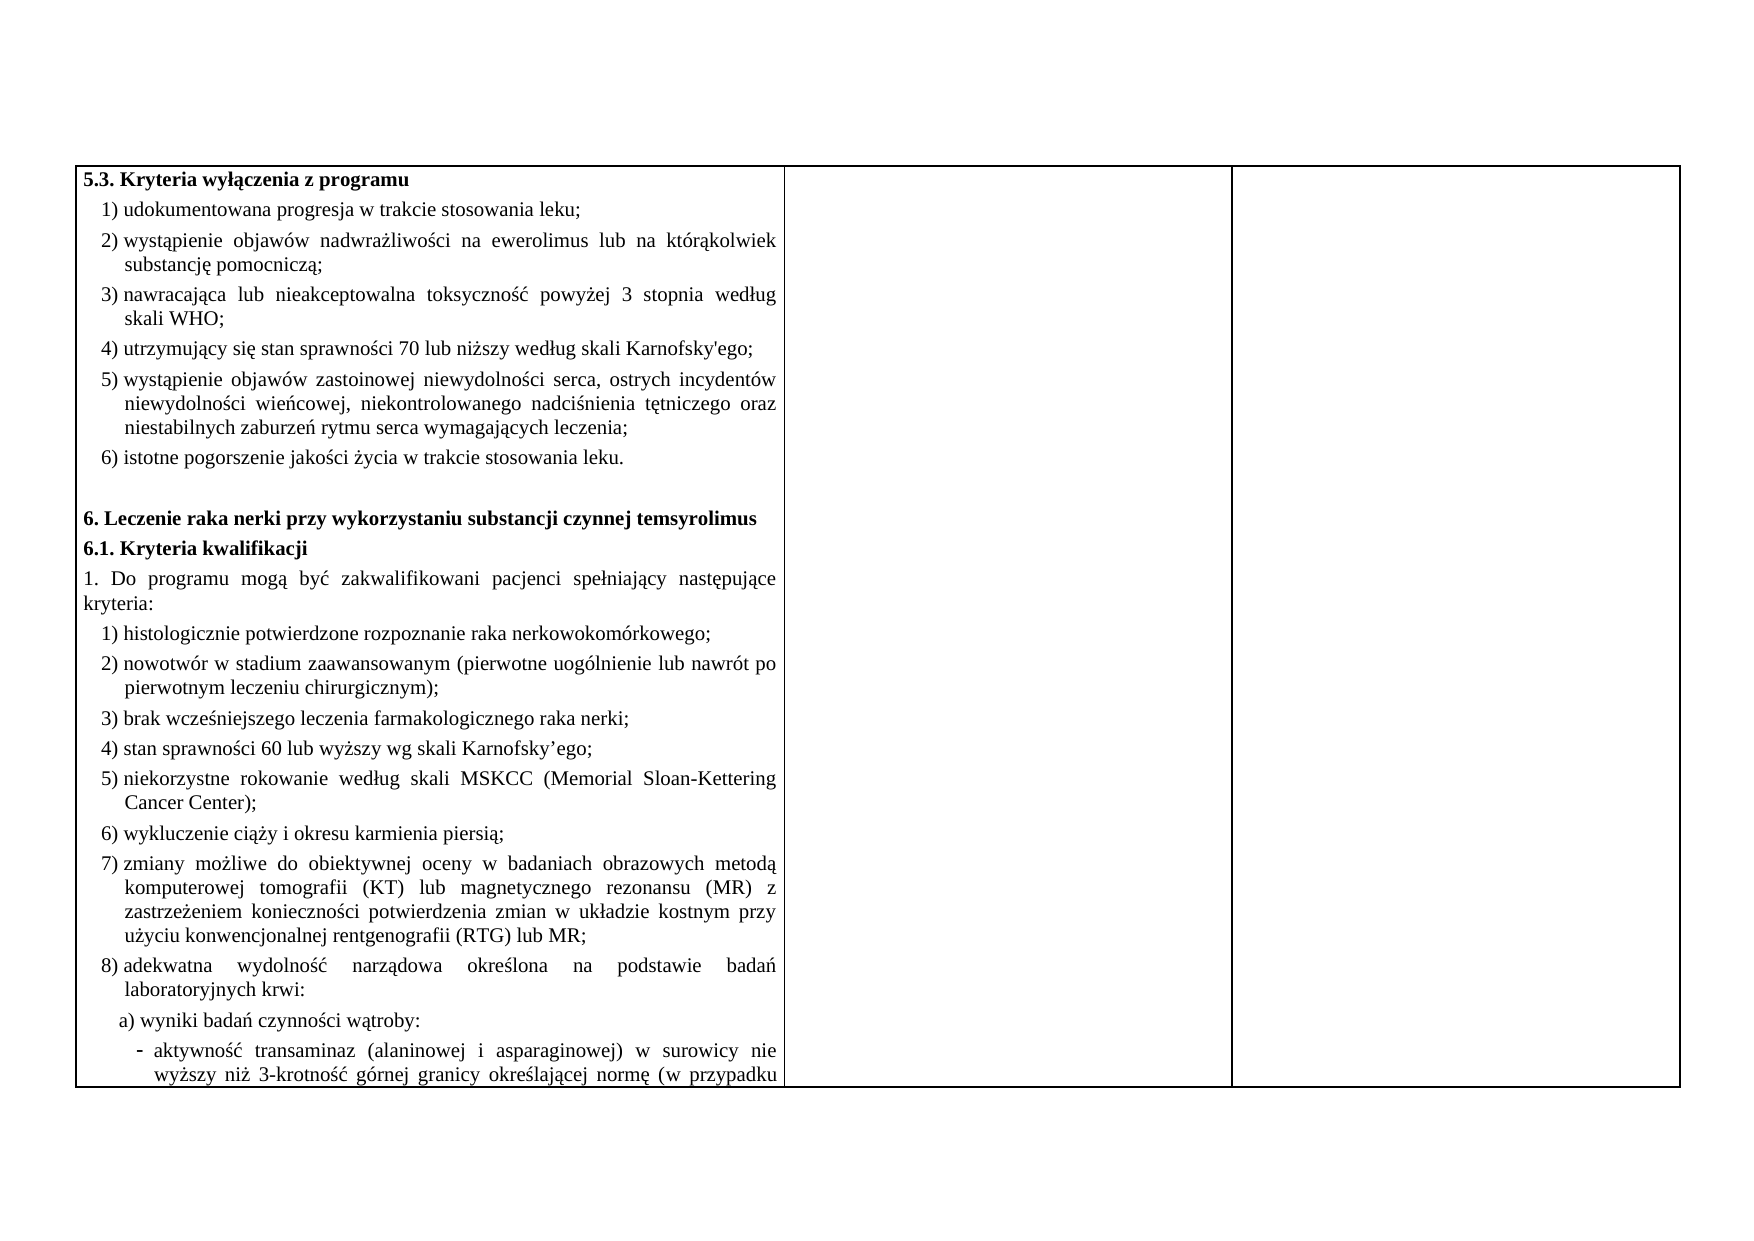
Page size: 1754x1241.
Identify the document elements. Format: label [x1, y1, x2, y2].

table_cell [785, 167, 1231, 1086]
table_cell [1233, 167, 1679, 1086]
table_cell [77, 167, 784, 1086]
